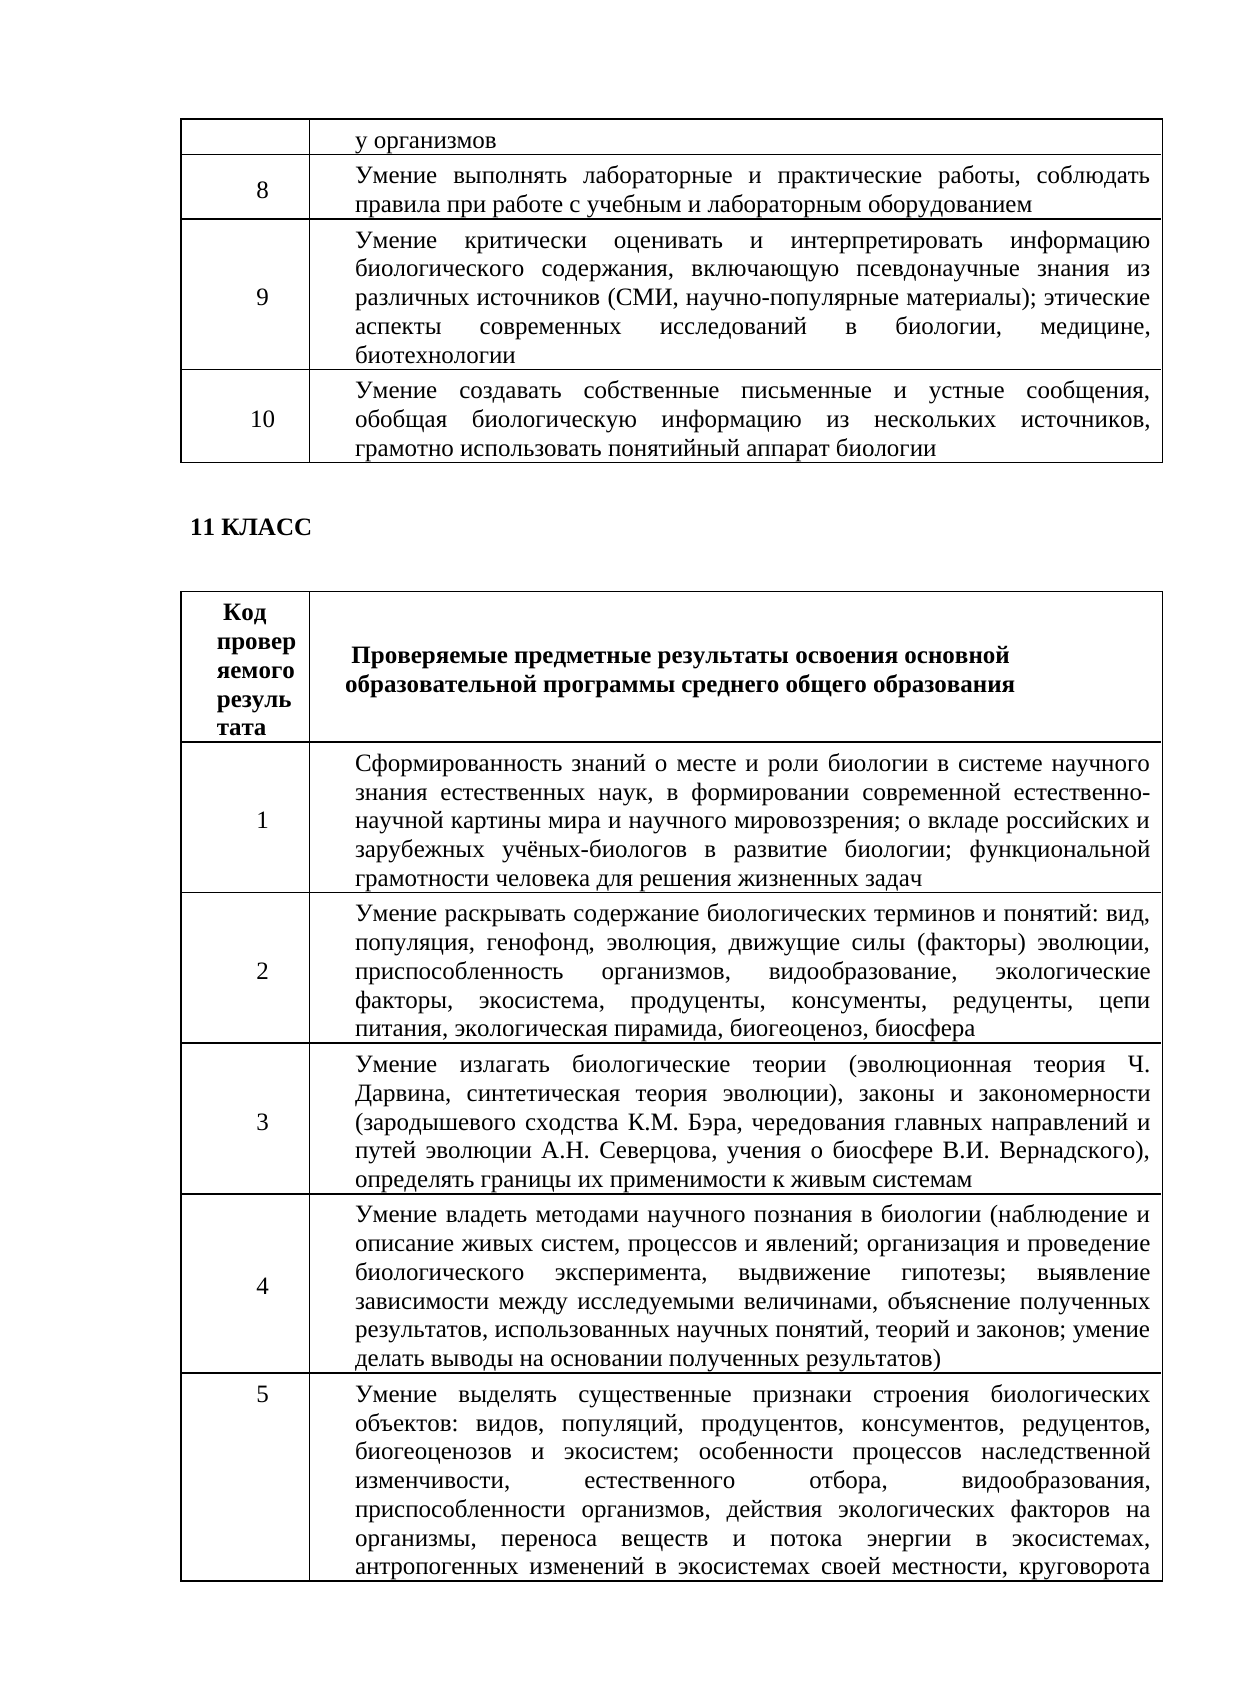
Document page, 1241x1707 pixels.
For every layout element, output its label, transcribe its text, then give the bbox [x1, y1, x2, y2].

table_cell 3 [182, 1044, 309, 1193]
table_header Проверяемые предметные результаты освоения основной образовательной программы среднего общего образования [310, 592, 1162, 741]
text 11 КЛАСС [190, 512, 1152, 541]
table_cell Умение раскрывать содержание биологических терминов и понятий: вид, популяция, генофонд, эволюция, движущие силы (факторы) эволюции, приспособленность организмов, видообразование, экологические факторы, экосистема, продуценты, консументы, редуценты, цепи питания, экологическая пирамида, биогеоценоз, биосфера [310, 892, 1162, 1042]
table_cell 1 [182, 743, 309, 892]
table_cell Умение критически оценивать и интерпретировать информацию биологического содержания, включающую псевдонаучные знания из различных источников (СМИ, научно-популярные материалы); этические аспекты современных исследований в биологии, медицине, биотехнологии [310, 218, 1162, 368]
table_cell 10 [182, 370, 309, 461]
table_cell Сформированность знаний о месте и роли биологии в системе научного знания естественных наук, в формировании современной естественно-научной картины мира и научного мировоззрения; о вкладе российских и зарубежных учёных-биологов в развитие биологии; функциональной грамотности человека для решения жизненных задач [310, 741, 1162, 892]
table_cell 8 [182, 155, 309, 218]
table_cell Умение владеть методами научного познания в биологии (наблюдение и описание живых систем, процессов и явлений; организация и проведение биологического эксперимента, выдвижение гипотезы; выявление зависимости между исследуемыми величинами, объяснение полученных результатов, использованных научных понятий, теорий и законов; умение делать выводы на основании полученных результатов) [310, 1193, 1162, 1372]
table_cell 2 [182, 893, 309, 1042]
table_cell Умение создавать собственные письменные и устные сообщения, обобщая биологическую информацию из нескольких источников, грамотно использовать понятийный аппарат биологии [310, 369, 1162, 461]
table_cell Умение излагать биологические теории (эволюционная теория Ч. Дарвина, синтетическая теория эволюции), законы и закономерности (зародышевого сходства К.М. Бэра, чередования главных направлений и путей эволюции А.Н. Северцова, учения о биосфере В.И. Вернадского), определять границы их применимости к живым системам [310, 1042, 1162, 1193]
table_cell 4 [182, 1195, 309, 1372]
table_cell 5 [182, 1374, 309, 1580]
table_header Код проверяемого результата [182, 592, 309, 741]
table_cell 9 [182, 220, 309, 368]
table_cell Умение выполнять лабораторные и практические работы, соблюдать правила при работе с учебным и лабораторным оборудованием [310, 154, 1162, 218]
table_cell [310, 1372, 1162, 1580]
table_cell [310, 120, 1162, 154]
table_cell 7 [182, 120, 309, 154]
